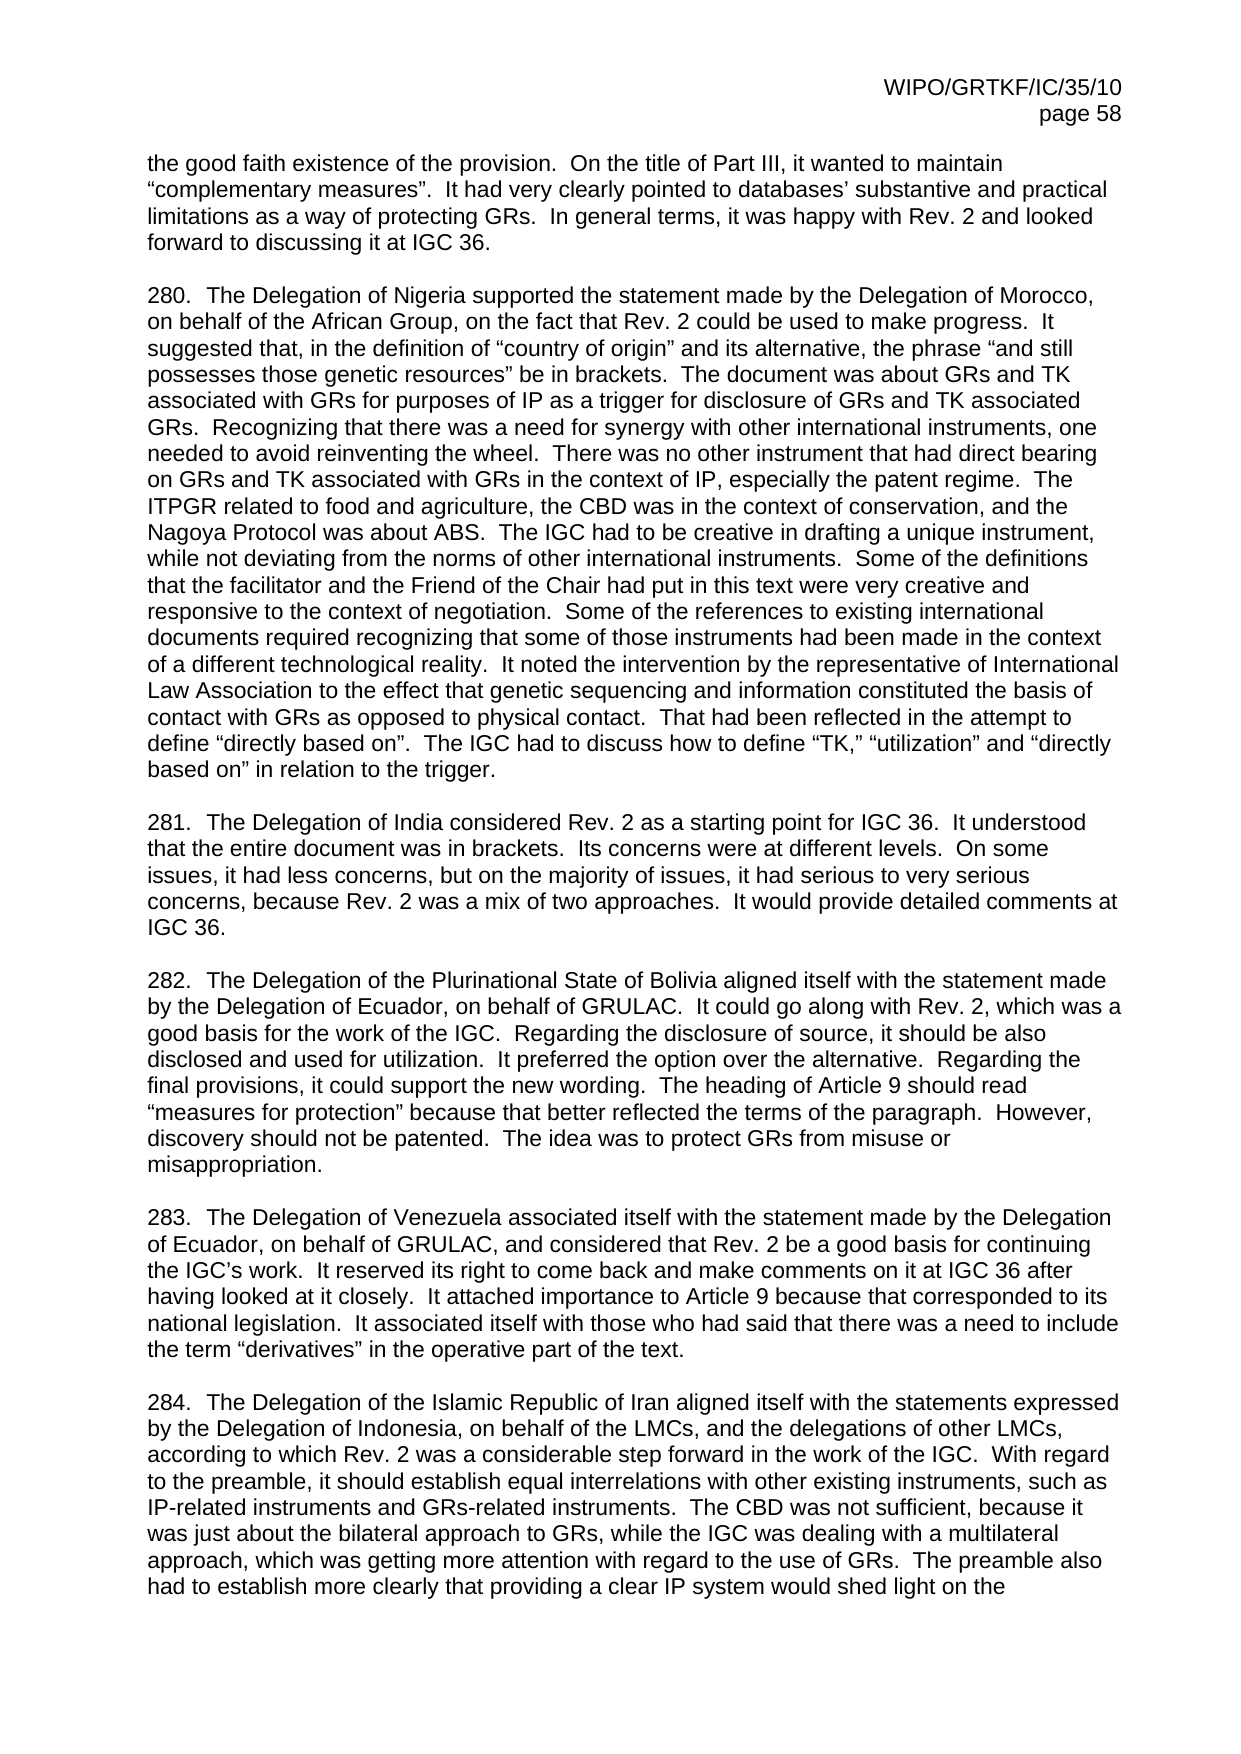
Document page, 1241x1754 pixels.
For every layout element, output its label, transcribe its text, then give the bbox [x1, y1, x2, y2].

list The Delegation of the Plurinational State of Bolivia aligned itself with the statement made by the Delegation of Ecuador, on behalf of GRULAC. It could go along with Rev. 2, which was a good basis for the work of the IGC. Regarding the disclosure of source, it should be also disclosed and used for utilization. It preferred the option over the alternative. Regarding the final provisions, it could support the new wording. The heading of Article 9 should read “measures for protection” because that better reflected the terms of the paragraph. However, discovery should not be patented. The idea was to protect GRs from misuse or misappropriation. [147, 967, 1122, 1178]
list The Delegation of India considered Rev. 2 as a starting point for IGC 36. It understood that the entire document was in brackets. Its concerns were at different levels. On some issues, it had less concerns, but on the majority of issues, it had serious to very serious concerns, because Rev. 2 was a mix of two approaches. It would provide detailed comments at IGC 36. [147, 809, 1122, 941]
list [147, 1389, 1122, 1599]
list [147, 150, 1122, 255]
list The Delegation of Venezuela associated itself with the statement made by the Delegation of Ecuador, on behalf of GRULAC, and considered that Rev. 2 be a good basis for continuing the IGC’s work. It reserved its right to come back and make comments on it at IGC 36 after having looked at it closely. It attached importance to Article 9 because that corresponded to its national legislation. It associated itself with those who had said that there was a need to include the term “derivatives” in the operative part of the text. [147, 1204, 1122, 1362]
list The Delegation of Nigeria supported the statement made by the Delegation of Morocco, on behalf of the African Group, on the fact that Rev. 2 could be used to make progress. It suggested that, in the definition of “country of origin” and its alternative, the phrase “and still possesses those genetic resources” be in brackets. The document was about GRs and TK associated with GRs for purposes of IP as a trigger for disclosure of GRs and TK associated GRs. Recognizing that there was a need for synergy with other international instruments, one needed to avoid reinventing the wheel. There was no other instrument that had direct bearing on GRs and TK associated with GRs in the context of IP, especially the patent regime. The ITPGR related to food and agriculture, the CBD was in the context of conservation, and the Nagoya Protocol was about ABS. The IGC had to be creative in drafting a unique instrument, while not deviating from the norms of other international instruments. Some of the definitions that the facilitator and the Friend of the Chair had put in this text were very creative and responsive to the context of negotiation. Some of the references to existing international documents required recognizing that some of those instruments had been made in the context of a different technological reality. It noted the intervention by the representative of International Law Association to the effect that genetic sequencing and information constituted the basis of contact with GRs as opposed to physical contact. That had been reflected in the attempt to define “directly based on”. The IGC had to discuss how to define “TK,” “utilization” and “directly based on” in relation to the trigger. [147, 282, 1122, 782]
